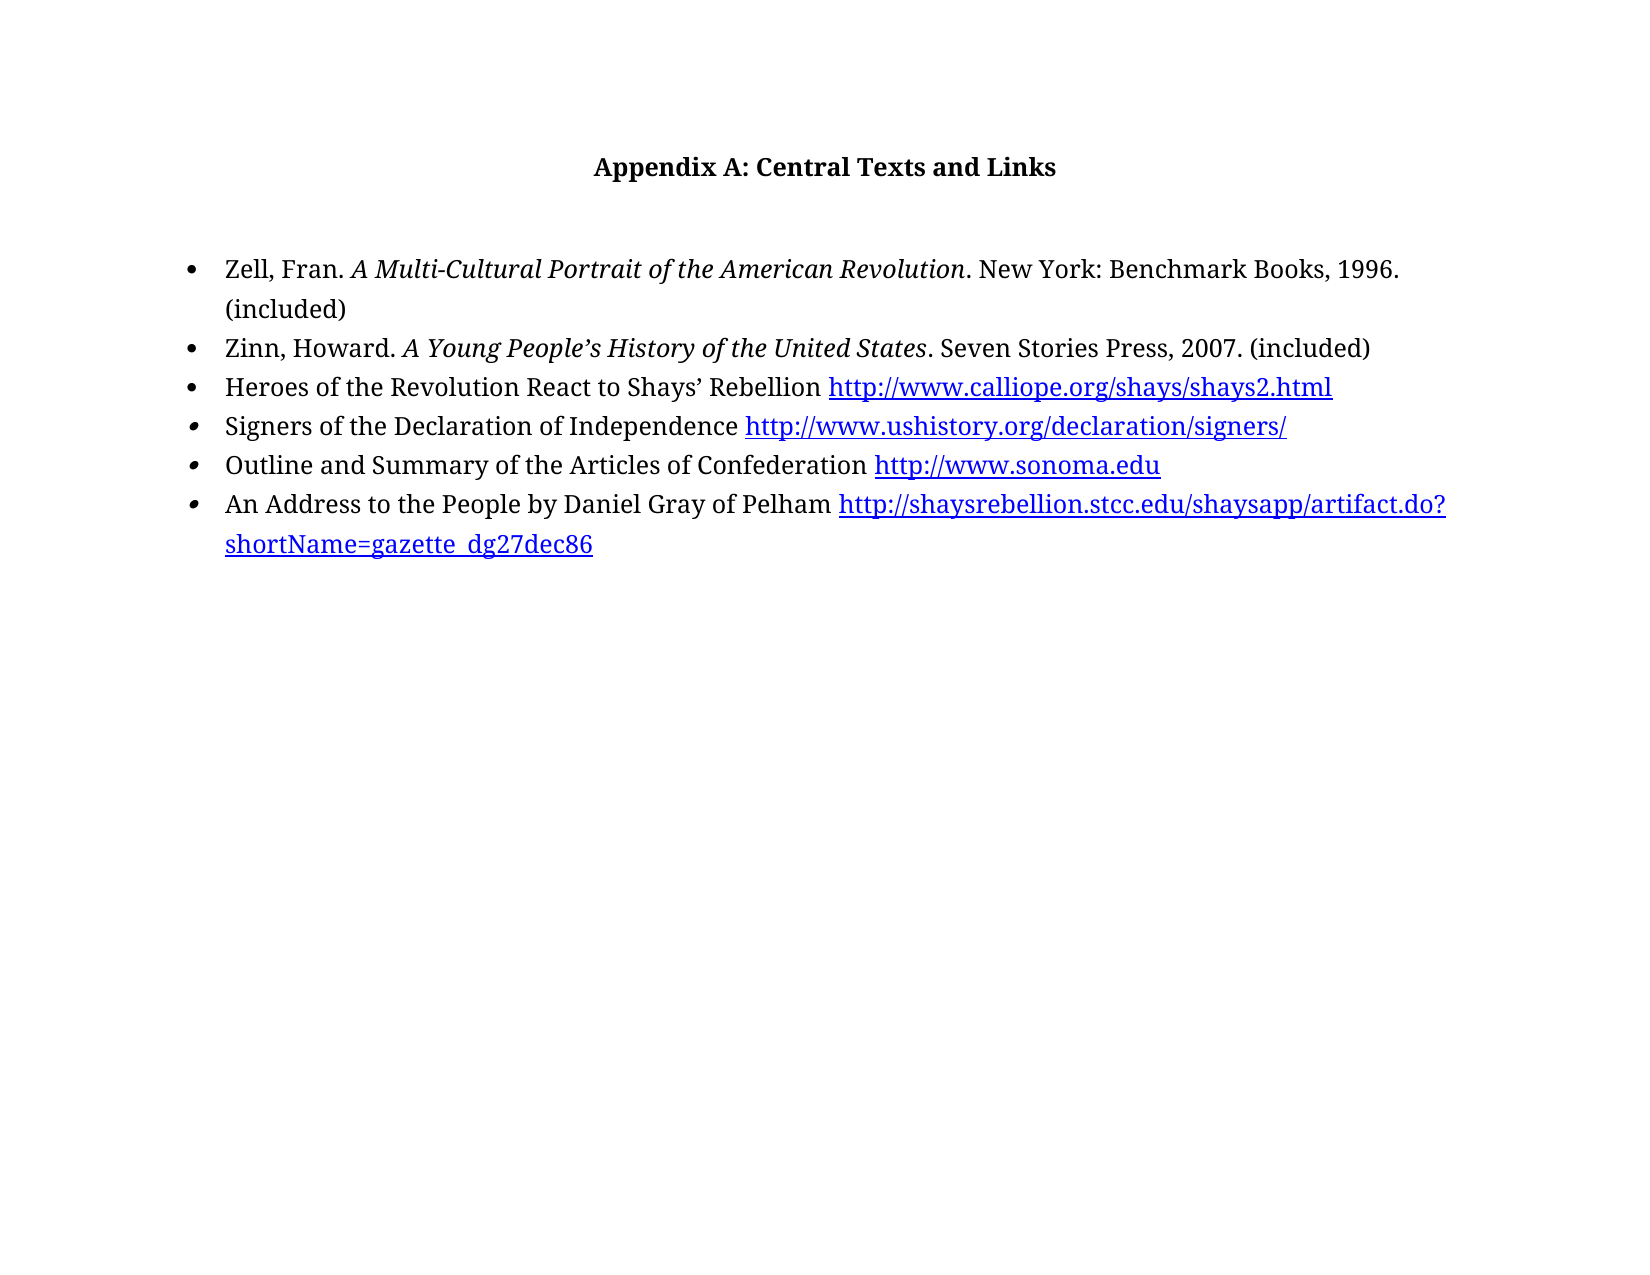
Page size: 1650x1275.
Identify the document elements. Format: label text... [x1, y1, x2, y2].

list An Address to the People by Daniel Gray of Pelham http://shaysrebellion.stcc.edu/shaysapp/artifact.do?shortName=gazette_dg27dec86 [187, 487, 1500, 560]
list Zell, Fran. A Multi-Cultural Portrait of the American Revolution. New York: Benchmark Books, 1996. (included) [187, 252, 1500, 325]
list Heroes of the Revolution React to Shays’ Rebellion http://www.calliope.org/shays/shays2.html [187, 370, 1500, 404]
list Outline and Summary of the Articles of Confederation http://www.sonoma.edu [187, 448, 1500, 482]
text Appendix A: Central Texts and Links [150, 150, 1500, 184]
list Zinn, Howard. A Young People’s History of the United States. Seven Stories Press, 2007. (included) [187, 331, 1500, 364]
list Signers of the Declaration of Independence http://www.ushistory.org/declaration/signers/ [187, 409, 1500, 443]
